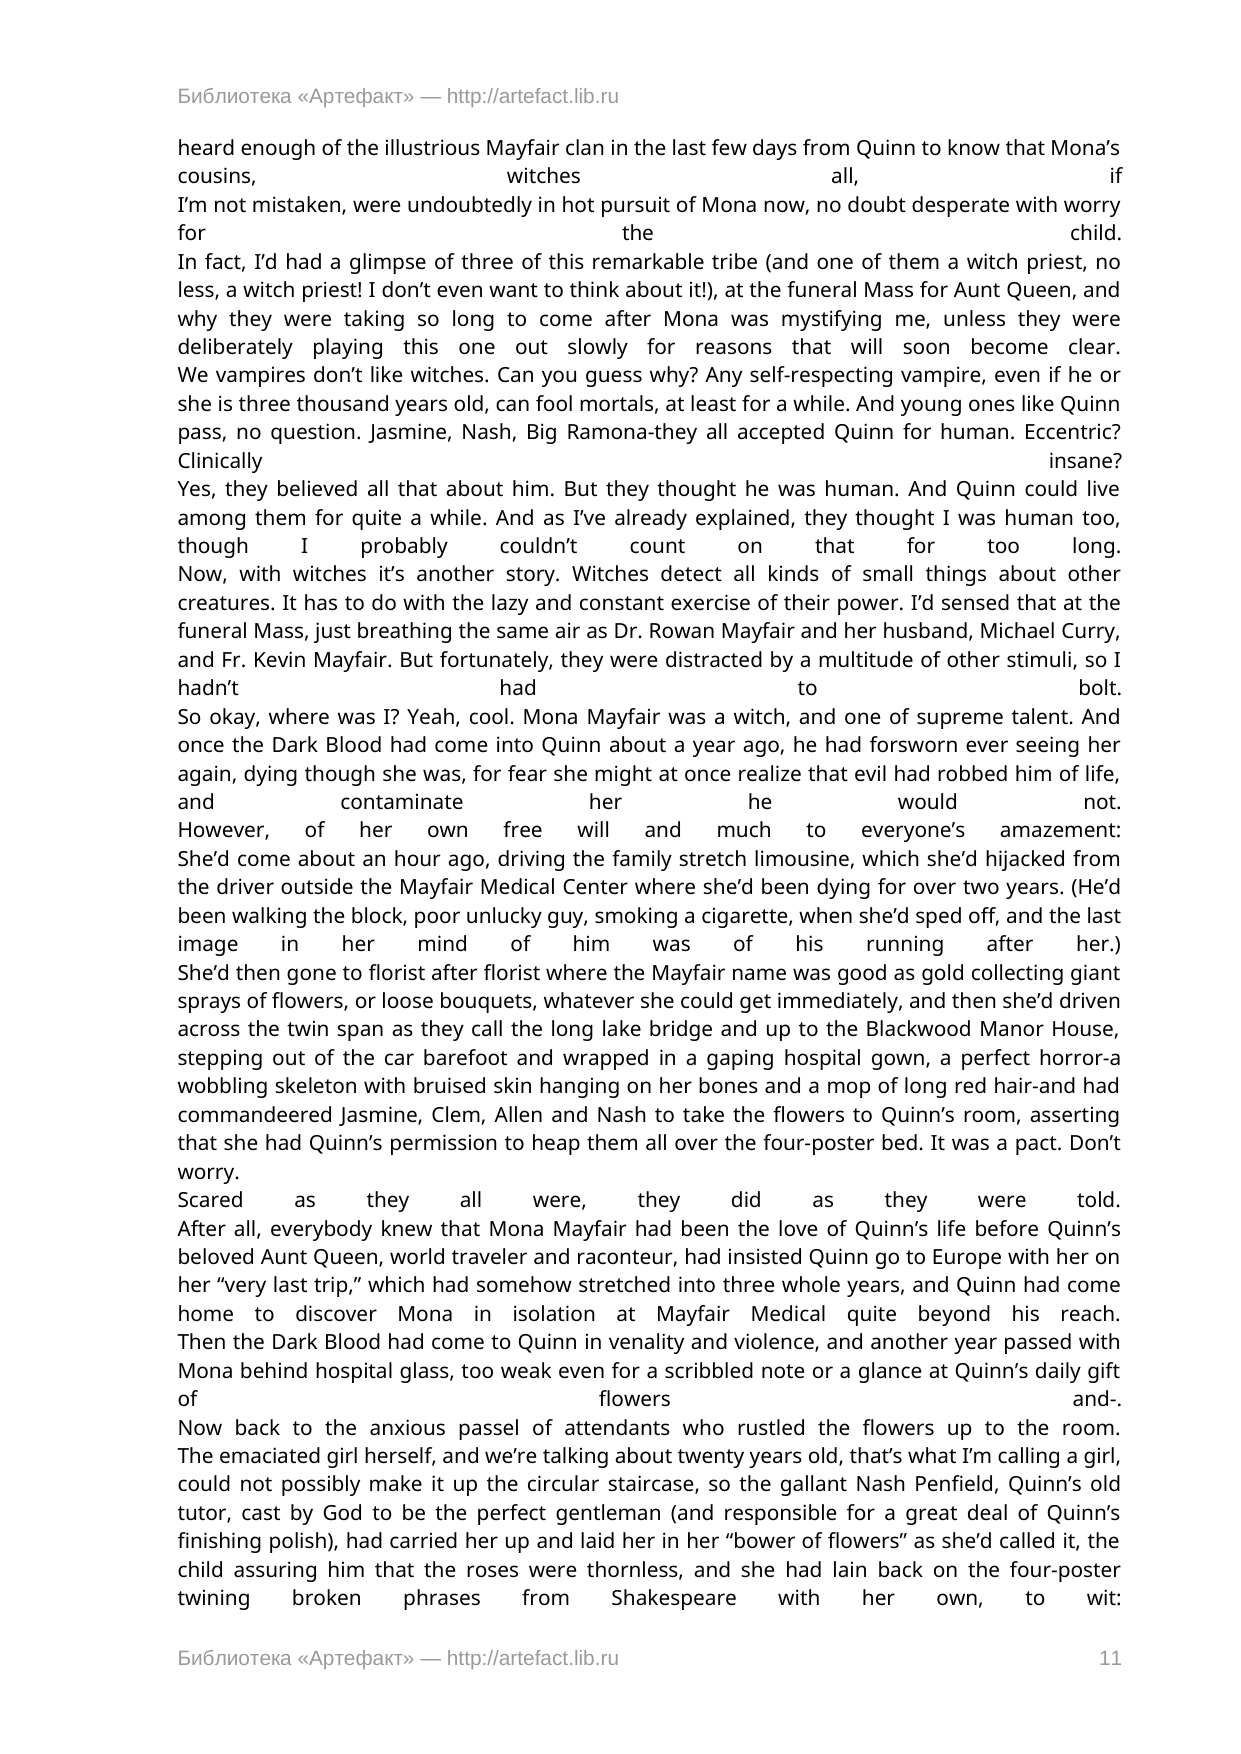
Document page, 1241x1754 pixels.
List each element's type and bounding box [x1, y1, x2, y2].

text [177, 133, 1122, 1612]
